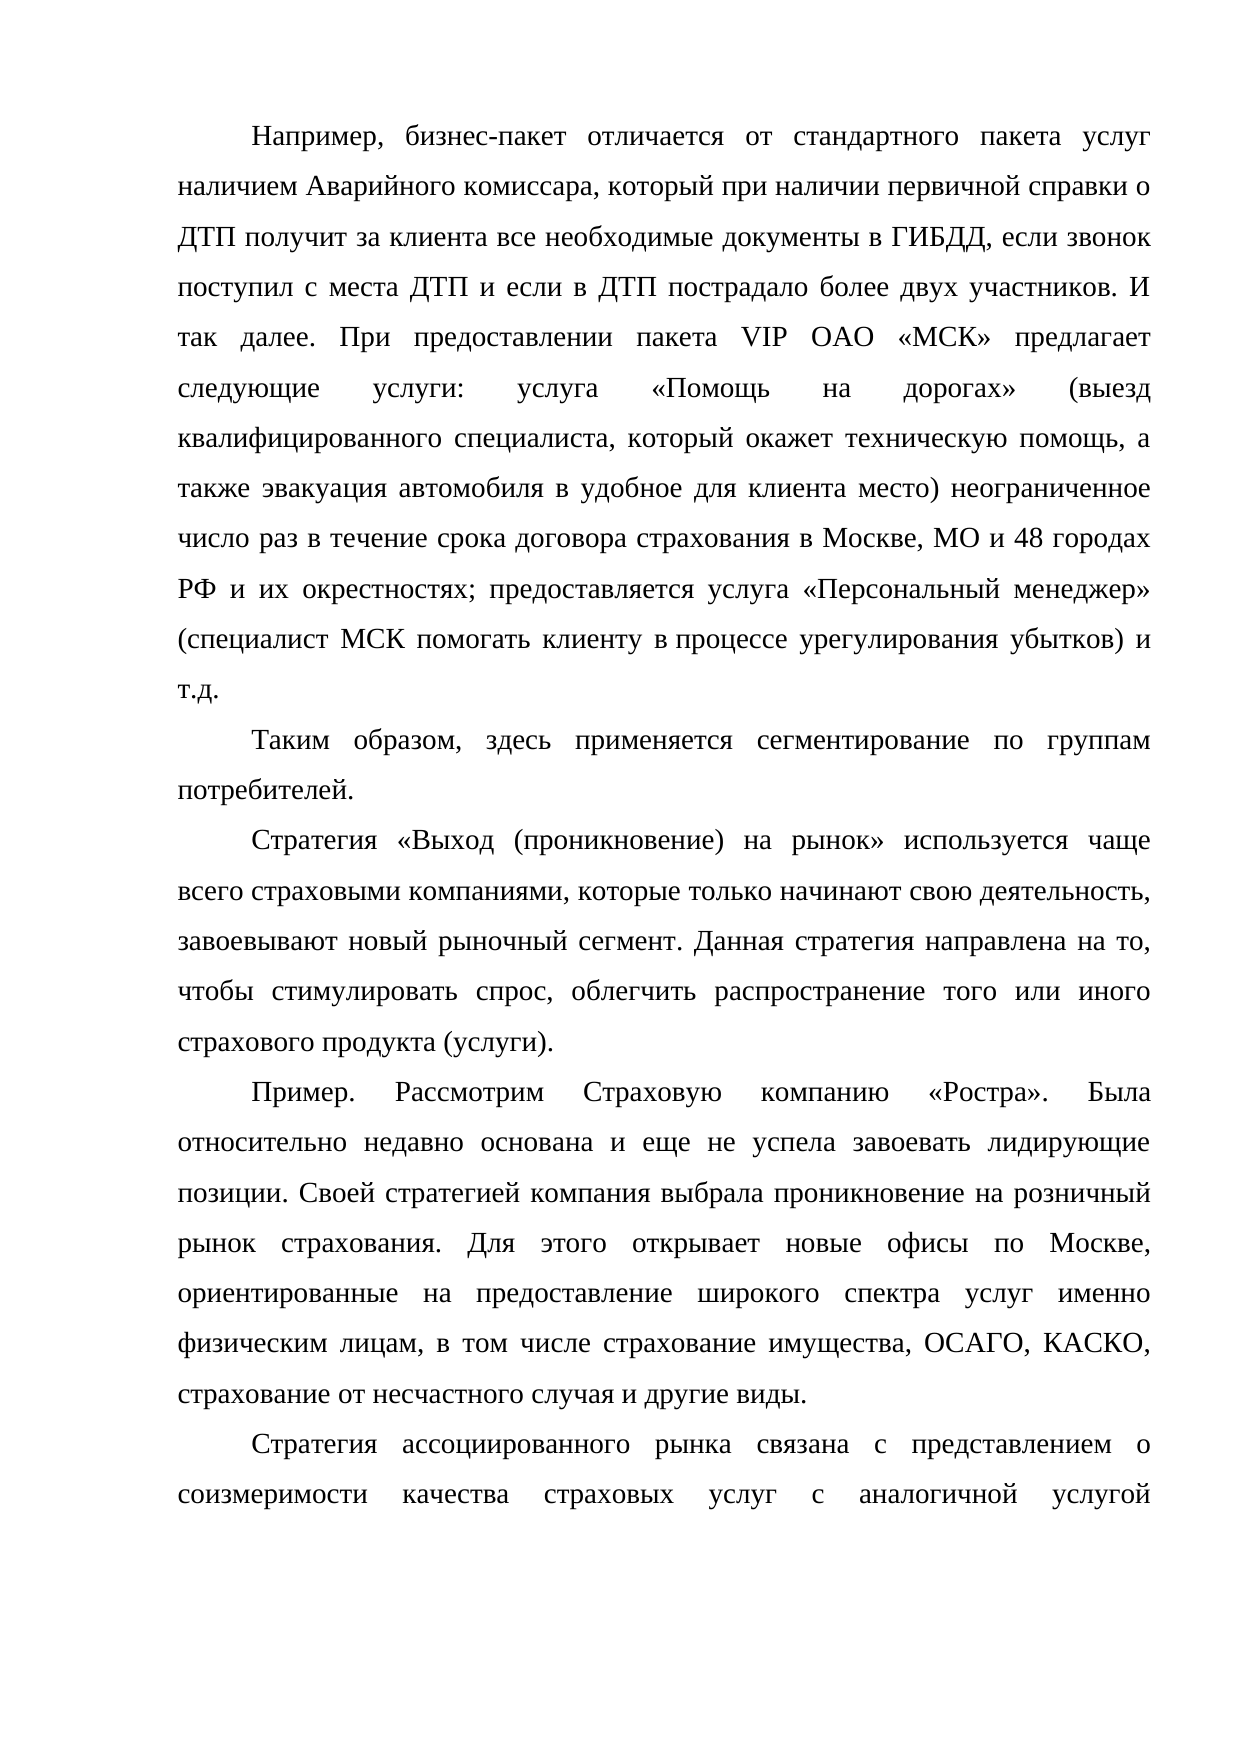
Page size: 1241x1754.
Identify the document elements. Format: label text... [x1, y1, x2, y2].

text Пример. Рассмотрим Страховую компанию «Ростра». Была относительно недавно основана и еще не успела завоевать лидирующие позиции. Своей стратегией компания выбрала проникновение на розничный рынок страхования. Для этого открывает новые офисы по Москве, ориентированные на предоставление широкого спектра услуг именно физическим лицам, в том числе страхование имущества, ОСАГО, КАСКО, страхование от несчастного случая и другие виды. [177, 1074, 1152, 1409]
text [177, 1426, 1152, 1510]
text Стратегия «Выход (проникновение) на рынок» используется чаще всего страховыми компаниями, которые только начинают свою деятельность, завоевывают новый рыночный сегмент. Данная стратегия направлена на то, чтобы стимулировать спрос, облегчить распространение того или иного страхового продукта (услуги). [177, 822, 1152, 1057]
text Например, бизнес-пакет отличается от стандартного пакета услуг наличием Аварийного комиссара, который при наличии первичной справки о ДТП получит за клиента все необходимые документы в ГИБДД, если звонок поступил с места ДТП и если в ДТП пострадало более двух участников. И так далее. При предоставлении пакета VIP ОАО «МСК» предлагает следующие услуги: услуга «Помощь на дорогах» (выезд квалифицированного специалиста, который окажет техническую помощь, а также эвакуация автомобиля в удобное для клиента место) неограниченное число раз в течение срока договора страхования в Москве, МО и 48 городах РФ и их окрестностях; предоставляется услуга «Персональный менеджер» (специалист МСК помогать клиенту в процессе урегулирования убытков) и т.д. [177, 118, 1152, 705]
text Таким образом, здесь применяется сегментирование по группам потребителей. [177, 722, 1152, 806]
